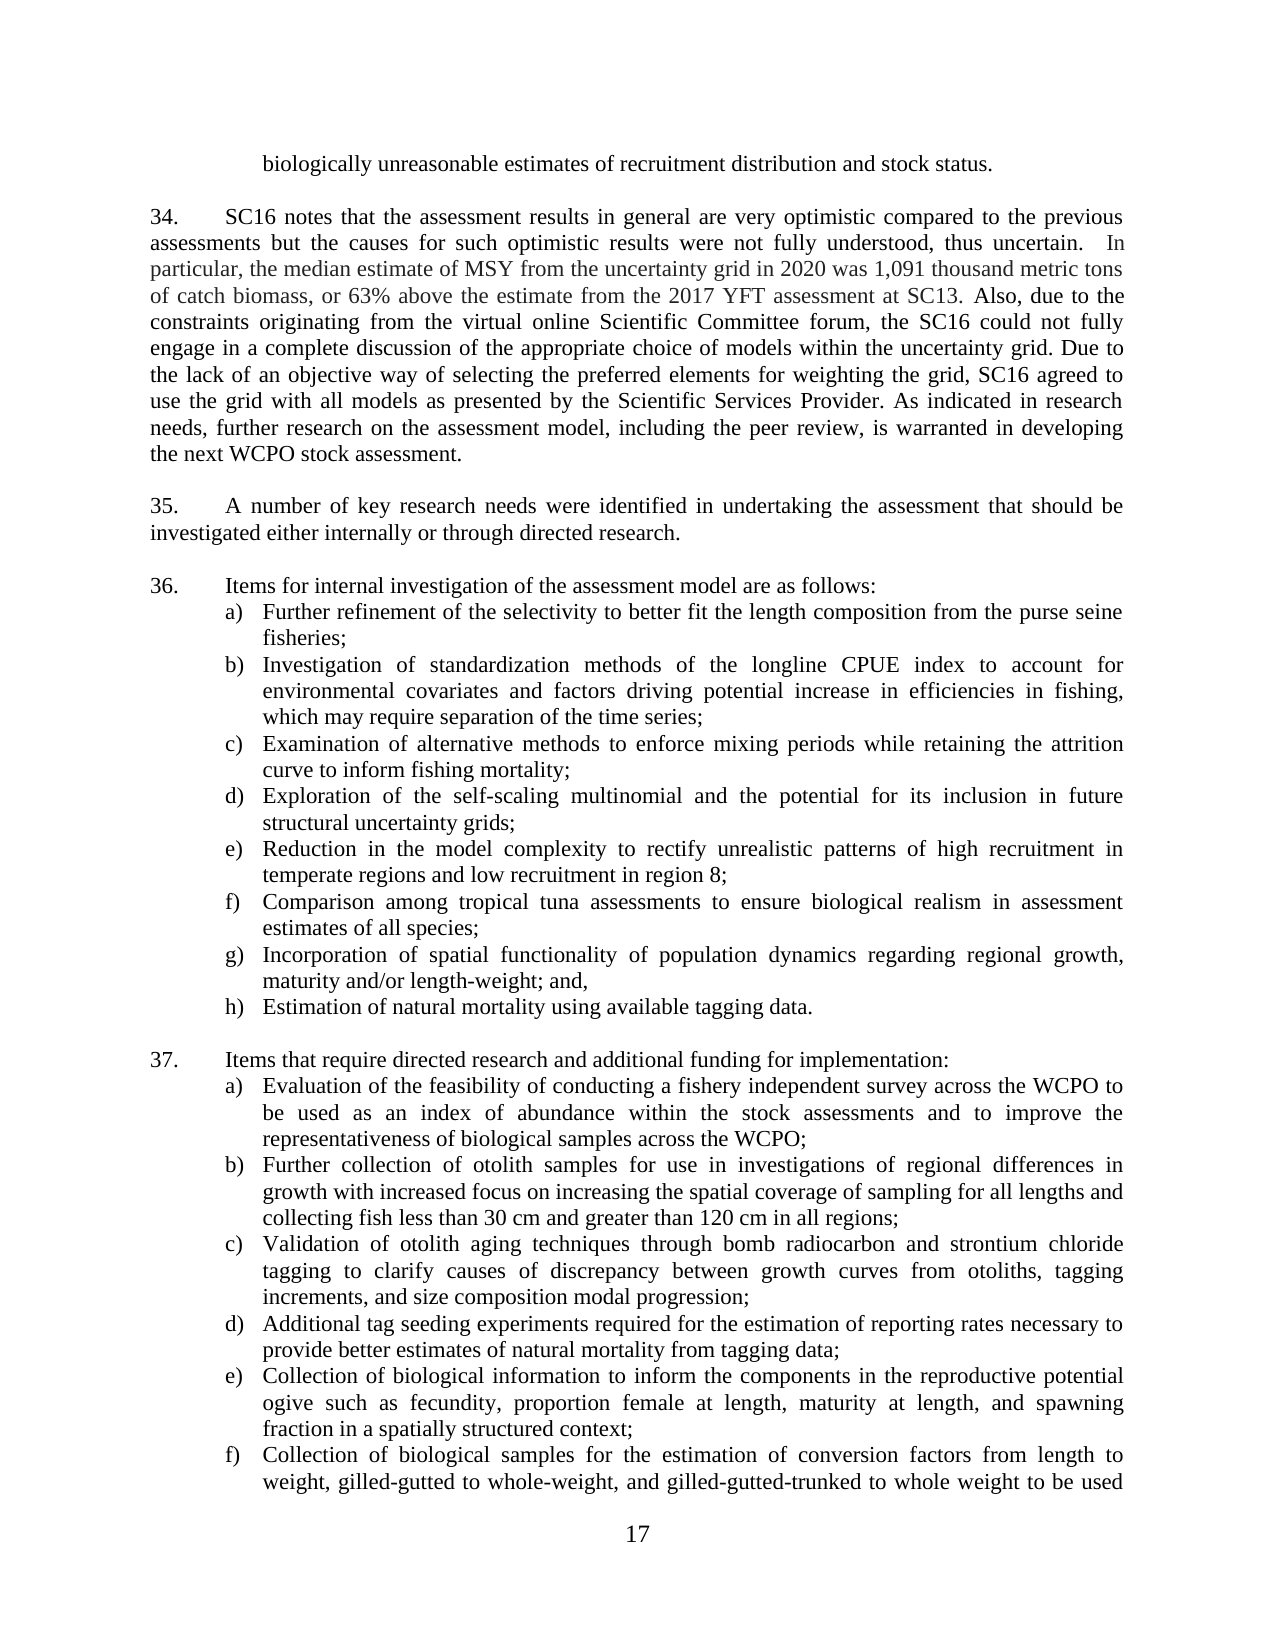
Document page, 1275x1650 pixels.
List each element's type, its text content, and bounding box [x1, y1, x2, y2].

list Collection of biological information to inform the components in the reproductive potential ogive such as fecundity, proportion female at length, maturity at length, and spawning fraction in a spatially structured context; [225, 1362, 1125, 1441]
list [225, 1441, 1125, 1494]
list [225, 150, 1125, 176]
list Additional tag seeding experiments required for the estimation of reporting rates necessary to provide better estimates of natural mortality from tagging data; [225, 1309, 1125, 1362]
list Further collection of otolith samples for use in investigations of regional differences in growth with increased focus on increasing the spatial coverage of sampling for all lengths and collecting fish less than 30 cm and greater than 120 cm in all regions; [225, 1151, 1125, 1231]
list Exploration of the self-scaling multinomial and the potential for its inclusion in future structural uncertainty grids; [225, 782, 1125, 835]
list Reduction in the model complexity to rectify unrealistic patterns of high recruitment in temperate regions and low recruitment in region 8; [225, 835, 1125, 888]
text Items for internal investigation of the assessment model are as follows: [150, 572, 1125, 598]
list Validation of otolith aging techniques through bomb radiocarbon and strontium chloride tagging to clarify causes of discrepancy between growth curves from otoliths, tagging increments, and size composition modal progression; [225, 1231, 1125, 1309]
text Items that require directed research and additional funding for implementation: [150, 1046, 1125, 1072]
list Comparison among tropical tuna assessments to ensure biological realism in assessment estimates of all species; [225, 888, 1125, 941]
list Examination of alternative methods to enforce mixing periods while retaining the attrition curve to inform fishing mortality; [225, 730, 1125, 782]
list Investigation of standardization methods of the longline CPUE index to account for environmental covariates and factors driving potential increase in efficiencies in fishing, which may require separation of the time series; [225, 651, 1125, 730]
list Estimation of natural mortality using available tagging data. [225, 993, 1125, 1020]
text SC16 notes that the assessment results in general are very optimistic compared to the previous assessments but the causes for such optimistic results were not fully understood, thus uncertain. In particular, the median estimate of MSY from the uncertainty grid in 2020 was 1,091 thousand metric tons of catch biomass, or 63% above the estimate from the 2017 YFT assessment at SC13. Also, due to the constraints originating from the virtual online Scientific Committee forum, the SC16 could not fully engage in a complete discussion of the appropriate choice of models within the uncertainty grid. Due to the lack of an objective way of selecting the preferred elements for weighting the grid, SC16 agreed to use the grid with all models as presented by the Scientific Services Provider. As indicated in research needs, further research on the assessment model, including the peer review, is warranted in developing the next WCPO stock assessment. [150, 282, 1125, 466]
list Further refinement of the selectivity to better fit the length composition from the purse seine fisheries; [225, 598, 1125, 651]
text A number of key research needs were identified in undertaking the assessment that should be investigated either internally or through directed research. [150, 493, 1125, 545]
list Evaluation of the feasibility of conducting a fishery independent survey across the WCPO to be used as an index of abundance within the stock assessments and to improve the representativeness of biological samples across the WCPO; [225, 1072, 1125, 1151]
list Incorporation of spatial functionality of population dynamics regarding regional growth, maturity and/or length-weight; and, [225, 941, 1125, 993]
